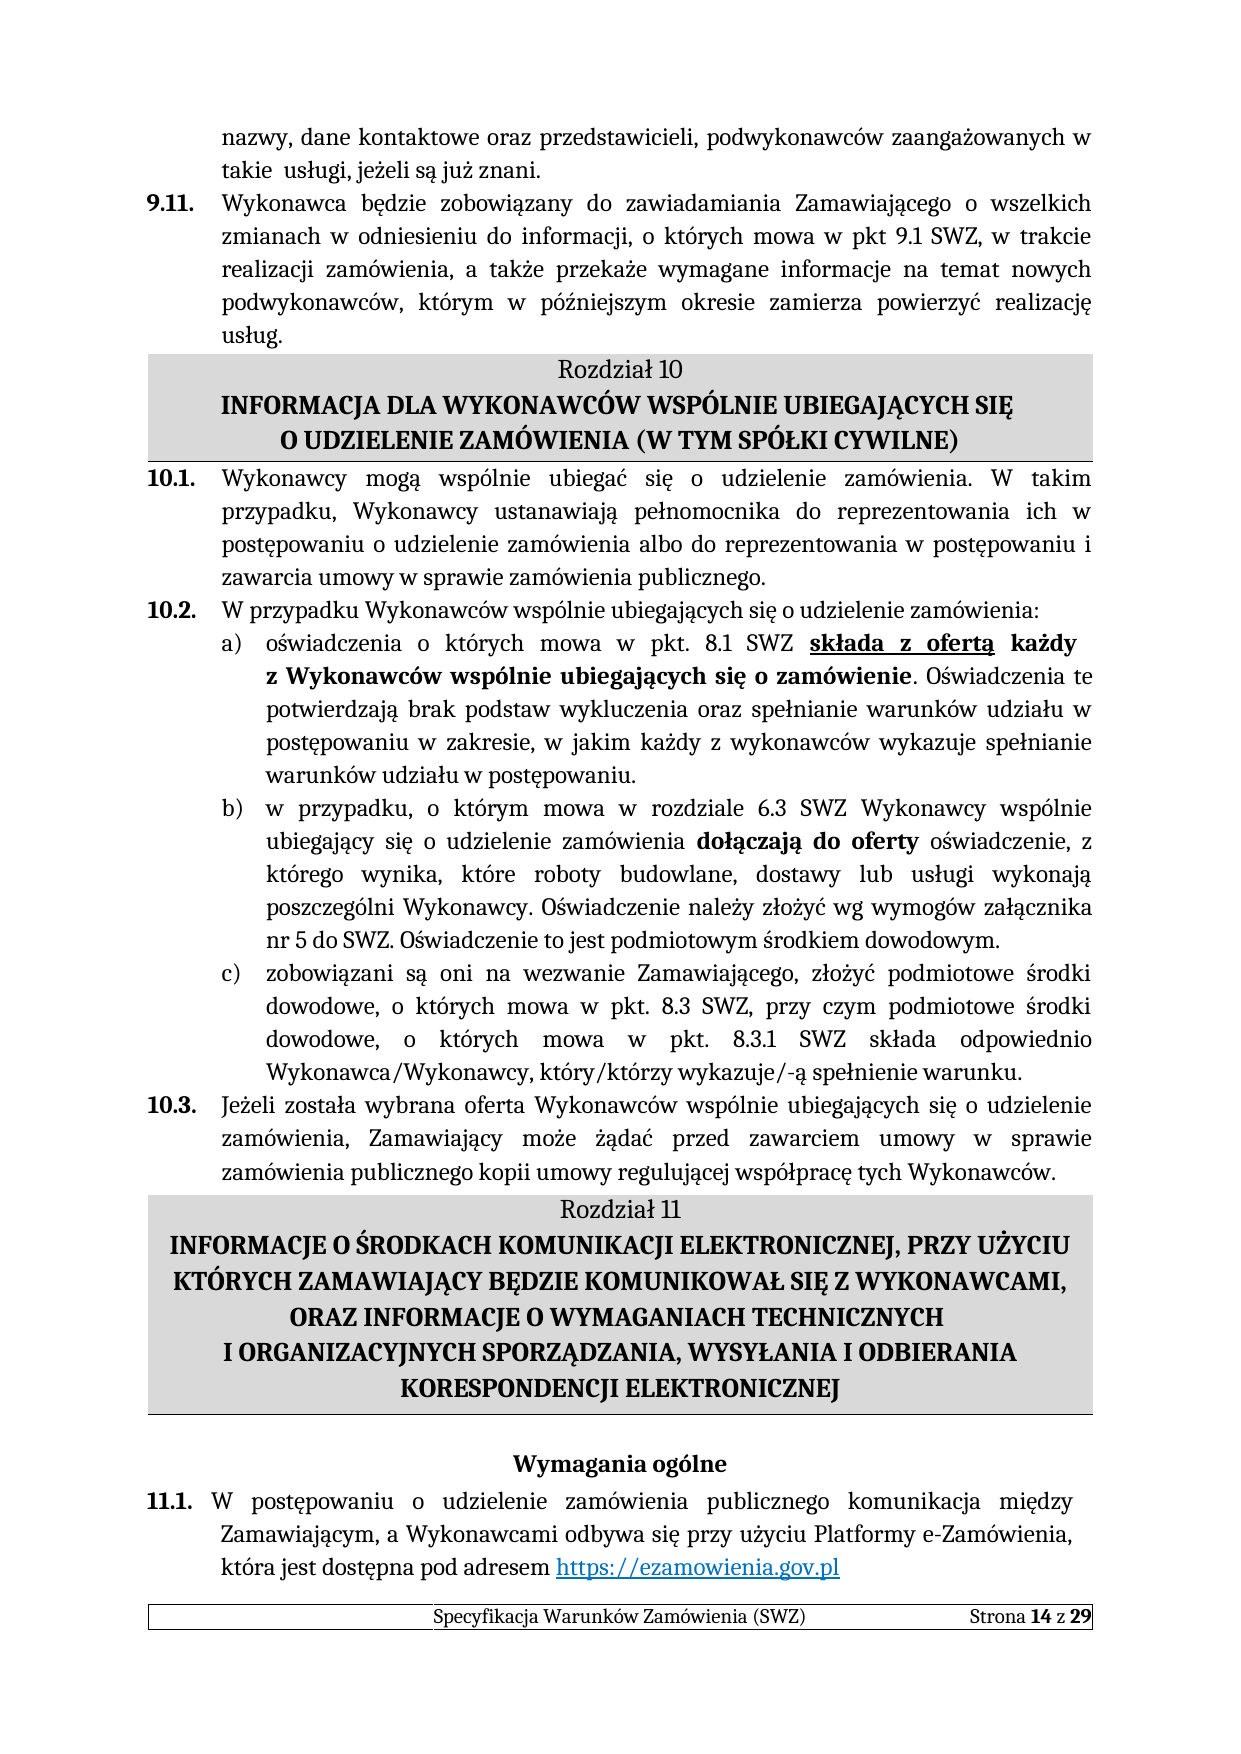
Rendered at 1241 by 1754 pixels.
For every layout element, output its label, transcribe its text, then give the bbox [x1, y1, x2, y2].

table_header Rozdział 10 INFORMACJA DLA WYKONAWCÓW WSPÓLNIE UBIEGAJĄCYCH SIĘ O UDZIELENIE ZAMÓWIENIA (W TYM SPÓŁKI CYWILNE) [148, 354, 1093, 461]
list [146, 123, 1093, 184]
list W przypadku Wykonawców wspólnie ubiegających się o udzielenie zamówienia: [148, 596, 1093, 625]
list oświadczenia o których mowa w pkt. 8.1 SWZ składa z ofertą każdy z Wykonawców wspólnie ubiegających się o zamówienie. Oświadczenia te potwierdzają brak podstaw wykluczenia oraz spełnianie warunków udziału w postępowaniu w zakresie, w jakim każdy z wykonawców wykazuje spełnianie warunków udziału w postępowaniu. [221, 629, 1093, 790]
list Wykonawcy mogą wspólnie ubiegać się o udzielenie zamówienia. W takim przypadku, Wykonawcy ustanawiają pełnomocnika do reprezentowania ich w postępowaniu o udzielenie zamówienia albo do reprezentowania w postępowaniu i zawarcia umowy w sprawie zamówienia publicznego. [148, 464, 1093, 592]
list w przypadku, o którym mowa w rozdziale 6.3 SWZ Wykonawcy wspólnie ubiegający się o udzielenie zamówienia dołączają do oferty oświadczenie, z którego wynika, które roboty budowlane, dostawy lub usługi wykonają poszczególni Wykonawcy. Oświadczenie należy złożyć wg wymogów załącznika nr 5 do SWZ. Oświadczenie to jest podmiotowym środkiem dowodowym. [221, 794, 1093, 955]
text 11.1. W postępowaniu o udzielenie zamówienia publicznego komunikacja między Zamawiającym, a Wykonawcami odbywa się przy użyciu Platformy e-Zamówienia, która jest dostępna pod adresem https://ezamowienia.gov.pl [147, 1487, 1074, 1581]
list zobowiązani są oni na wezwanie Zamawiającego, złożyć podmiotowe środki dowodowe, o których mowa w pkt. 8.3 SWZ, przy czym podmiotowe środki dowodowe, o których mowa w pkt. 8.3.1 SWZ składa odpowiednio Wykonawca/Wykonawcy, który/którzy wykazuje/-ą spełnienie warunku. [221, 959, 1093, 1087]
table_header Rozdział 11 INFORMACJE O ŚRODKACH KOMUNIKACJI ELEKTRONICZNEJ, PRZY UŻYCIU KTÓRYCH ZAMAWIAJĄCY BĘDZIE KOMUNIKOWAŁ SIĘ Z WYKONAWCAMI, ORAZ INFORMACJE O WYMAGANIACH TECHNICZNYCH I ORGANIZACYJNYCH SPORZĄDZANIA, WYSYŁANIA I ODBIERANIA KORESPONDENCJI ELEKTRONICZNEJ [148, 1195, 1093, 1414]
list Wykonawca będzie zobowiązany do zawiadamiania Zamawiającego o wszelkich zmianach w odniesieniu do informacji, o których mowa w pkt 9.1 SWZ, w trakcie realizacji zamówienia, a także przekaże wymagane informacje na temat nowych podwykonawców, którym w późniejszym okresie zamierza powierzyć realizację usług. [146, 189, 1093, 350]
list Jeżeli została wybrana oferta Wykonawców wspólnie ubiegających się o udzielenie zamówienia, Zamawiający może żądać przed zawarciem umowy w sprawie zamówienia publicznego kopii umowy regulującej współpracę tych Wykonawców. [148, 1091, 1093, 1186]
list Wymagania ogólne [148, 1450, 1093, 1479]
